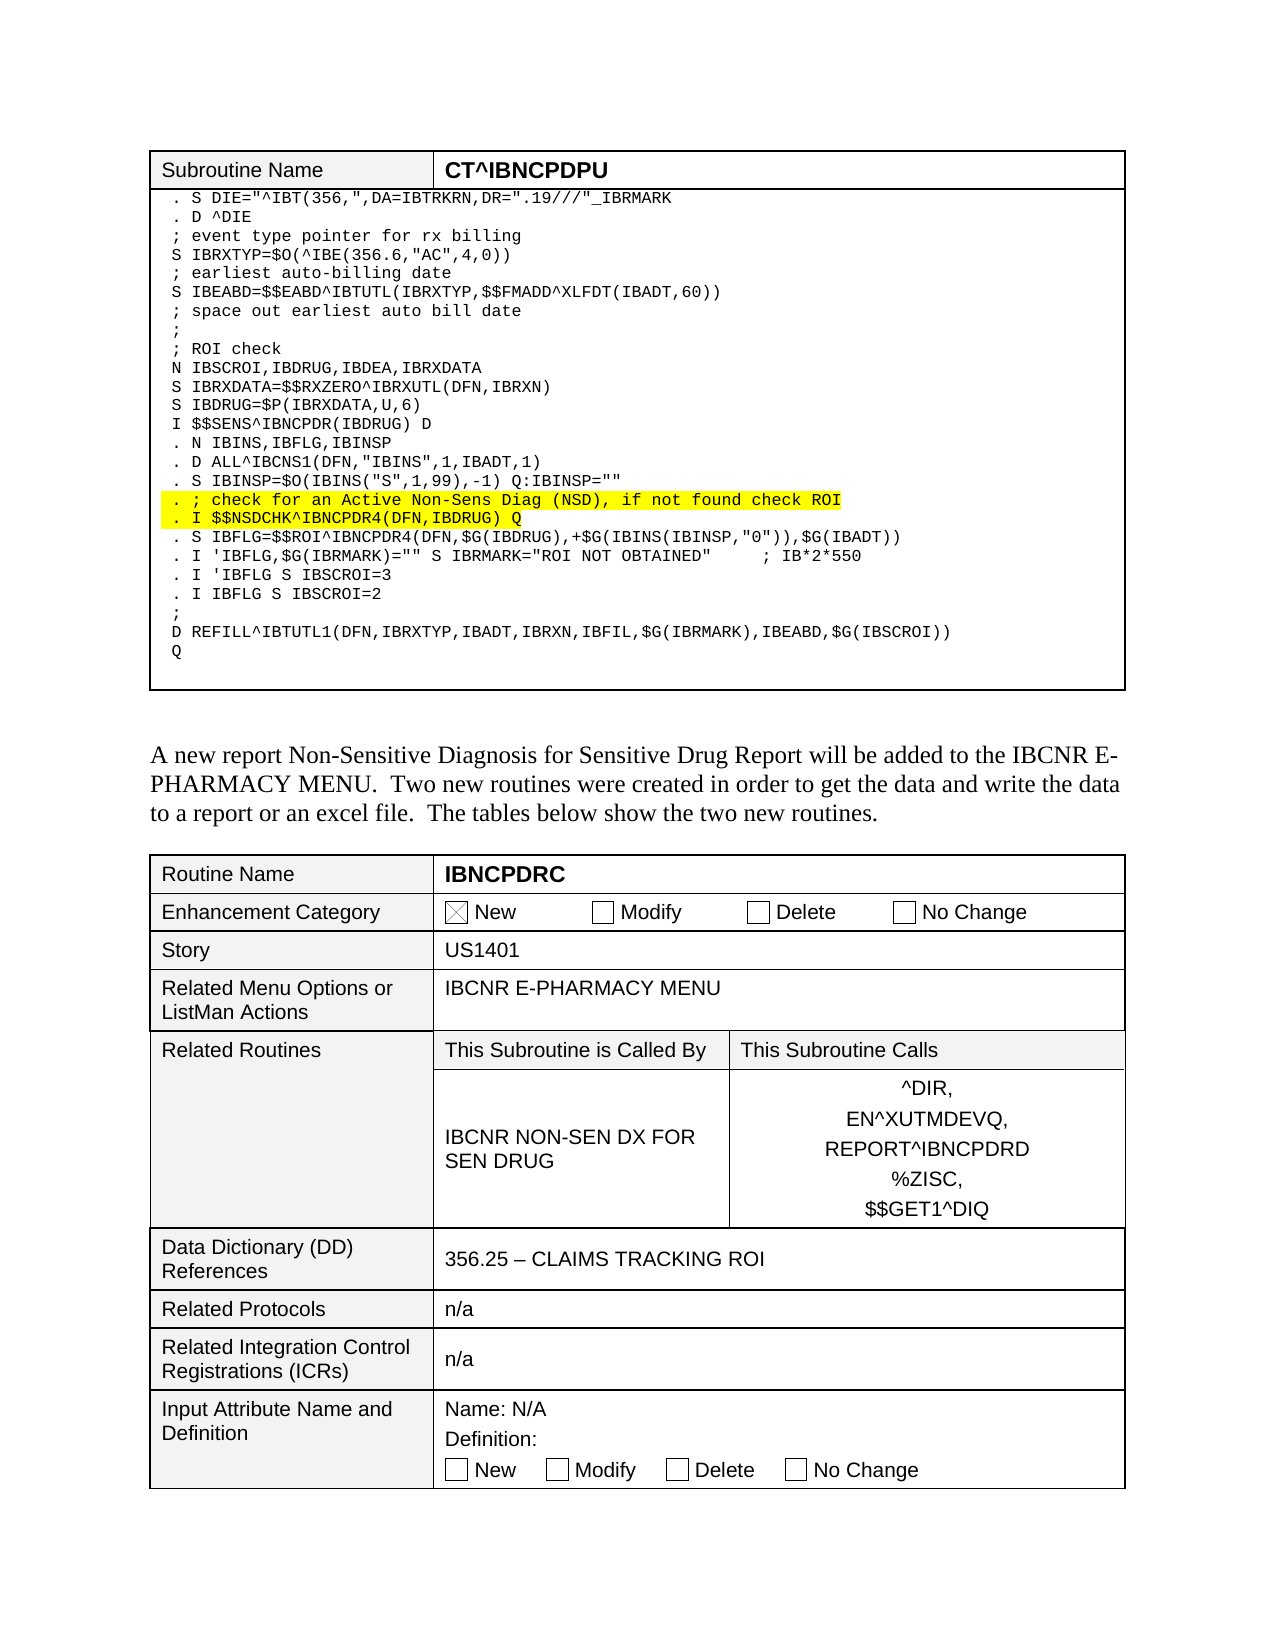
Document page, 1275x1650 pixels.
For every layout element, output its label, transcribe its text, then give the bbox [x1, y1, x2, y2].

table_cell Related Menu Options or ListMan Actions [151, 970, 433, 1030]
table_cell US1401 [434, 932, 1124, 968]
table_cell Data Dictionary (DD) References [151, 1229, 433, 1289]
table_header IBNCPDRC [434, 856, 1124, 892]
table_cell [434, 1391, 1124, 1488]
table_cell Delete [735, 894, 881, 930]
text A new report Non-Sensitive Diagnosis for Sensitive Drug Report will be added to the IBCNR E-PHARMACY MENU. Two new routines were created in order to get the data and write the data to a report or an excel file. The tables below show the two new routines. [150, 740, 1125, 826]
table_cell No Change [881, 894, 1124, 930]
table_cell Related Routines [151, 1032, 433, 1227]
table_cell Story [151, 932, 433, 968]
table_cell IBCNR E-PHARMACY MENU [434, 970, 1124, 1030]
table_cell Related Integration Control Registrations (ICRs) [151, 1329, 433, 1389]
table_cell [151, 190, 1124, 689]
table_cell ^DIR, EN^XUTMDEVQ, REPORT^IBNCPDRD %ZISC, $$GET1^DIQ [730, 1069, 1125, 1227]
table_cell Modify [579, 894, 735, 930]
table_cell n/a [434, 1329, 1124, 1389]
table_cell n/a [434, 1291, 1124, 1327]
table_cell 356.25 – CLAIMS TRACKING ROI [434, 1229, 1124, 1289]
table_header Subroutine Name [151, 152, 433, 188]
table_cell New [434, 894, 579, 930]
table_cell Related Protocols [151, 1291, 433, 1327]
table_header CT^IBNCPDPU [434, 152, 1124, 188]
table_cell Enhancement Category [151, 894, 433, 930]
table_cell IBCNR NON-SEN DX FOR SEN DRUG [434, 1070, 729, 1227]
table_cell Input Attribute Name and Definition [151, 1391, 433, 1488]
table_cell This Subroutine Calls [730, 1031, 1125, 1068]
table_header Routine Name [151, 856, 433, 892]
table_cell This Subroutine is Called By [434, 1031, 729, 1068]
